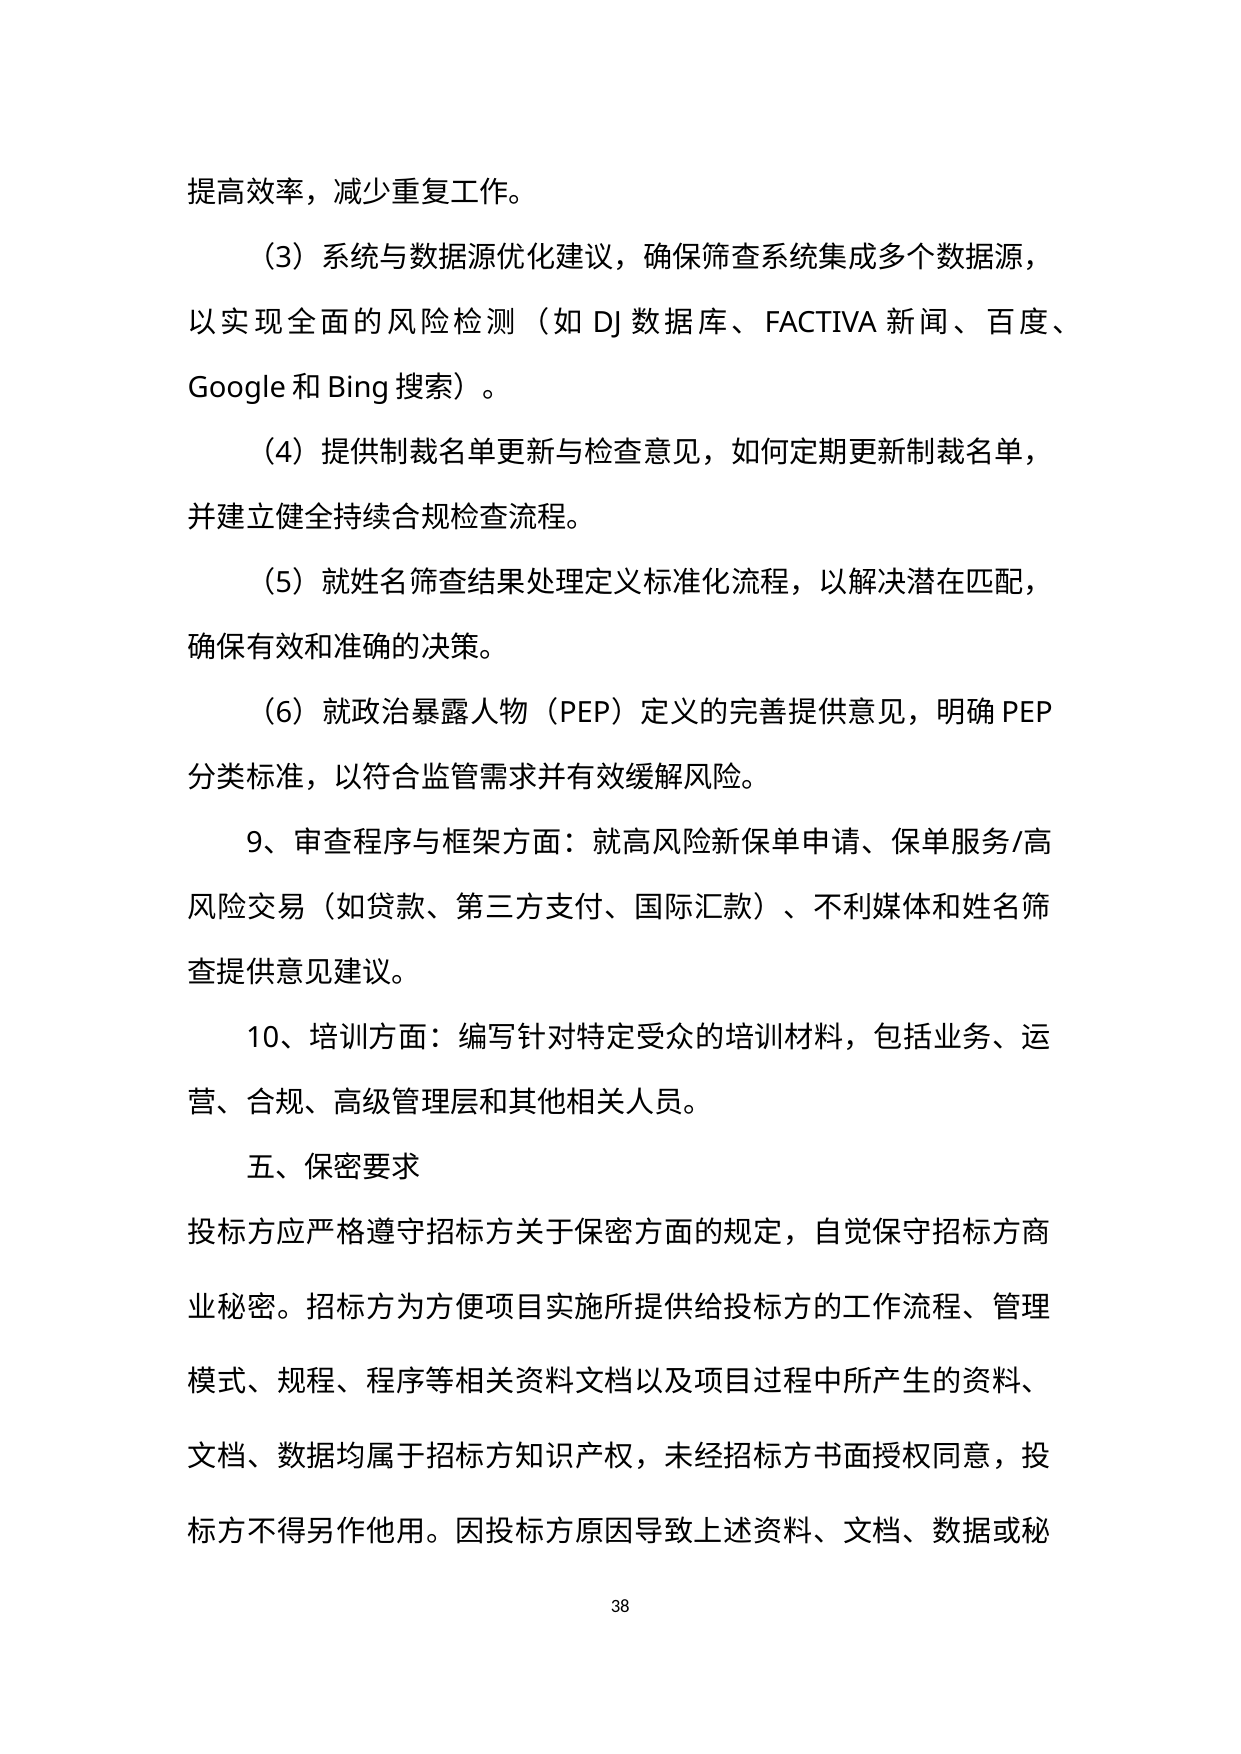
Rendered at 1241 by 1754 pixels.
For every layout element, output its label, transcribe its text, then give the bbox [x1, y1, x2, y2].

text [187, 1197, 1053, 1561]
text 五、保密要求 [187, 1132, 1053, 1197]
text （4）提供制裁名单更新与检查意见，如何定期更新制裁名单，并建立健全持续合规检查流程。 [187, 417, 1053, 547]
text （6）就政治暴露人物（PEP）定义的完善提供意见，明确PEP分类标准，以符合监管需求并有效缓解风险。 [187, 677, 1053, 807]
text 9、审查程序与框架方面：就高风险新保单申请、保单服务/高风险交易（如贷款、第三方支付、国际汇款）、不利媒体和姓名筛查提供意见建议。 [187, 807, 1053, 1002]
text 10、培训方面：编写针对特定受众的培训材料，包括业务、运营、合规、高级管理层和其他相关人员。 [187, 1002, 1053, 1132]
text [187, 157, 1053, 222]
text （5）就姓名筛查结果处理定义标准化流程，以解决潜在匹配，确保有效和准确的决策。 [187, 547, 1053, 677]
text （3）系统与数据源优化建议，确保筛查系统集成多个数据源，以实现全面的风险检测（如DJ数据库、FACTIVA新闻、百度、Google和Bing搜索）。 [187, 222, 1053, 417]
